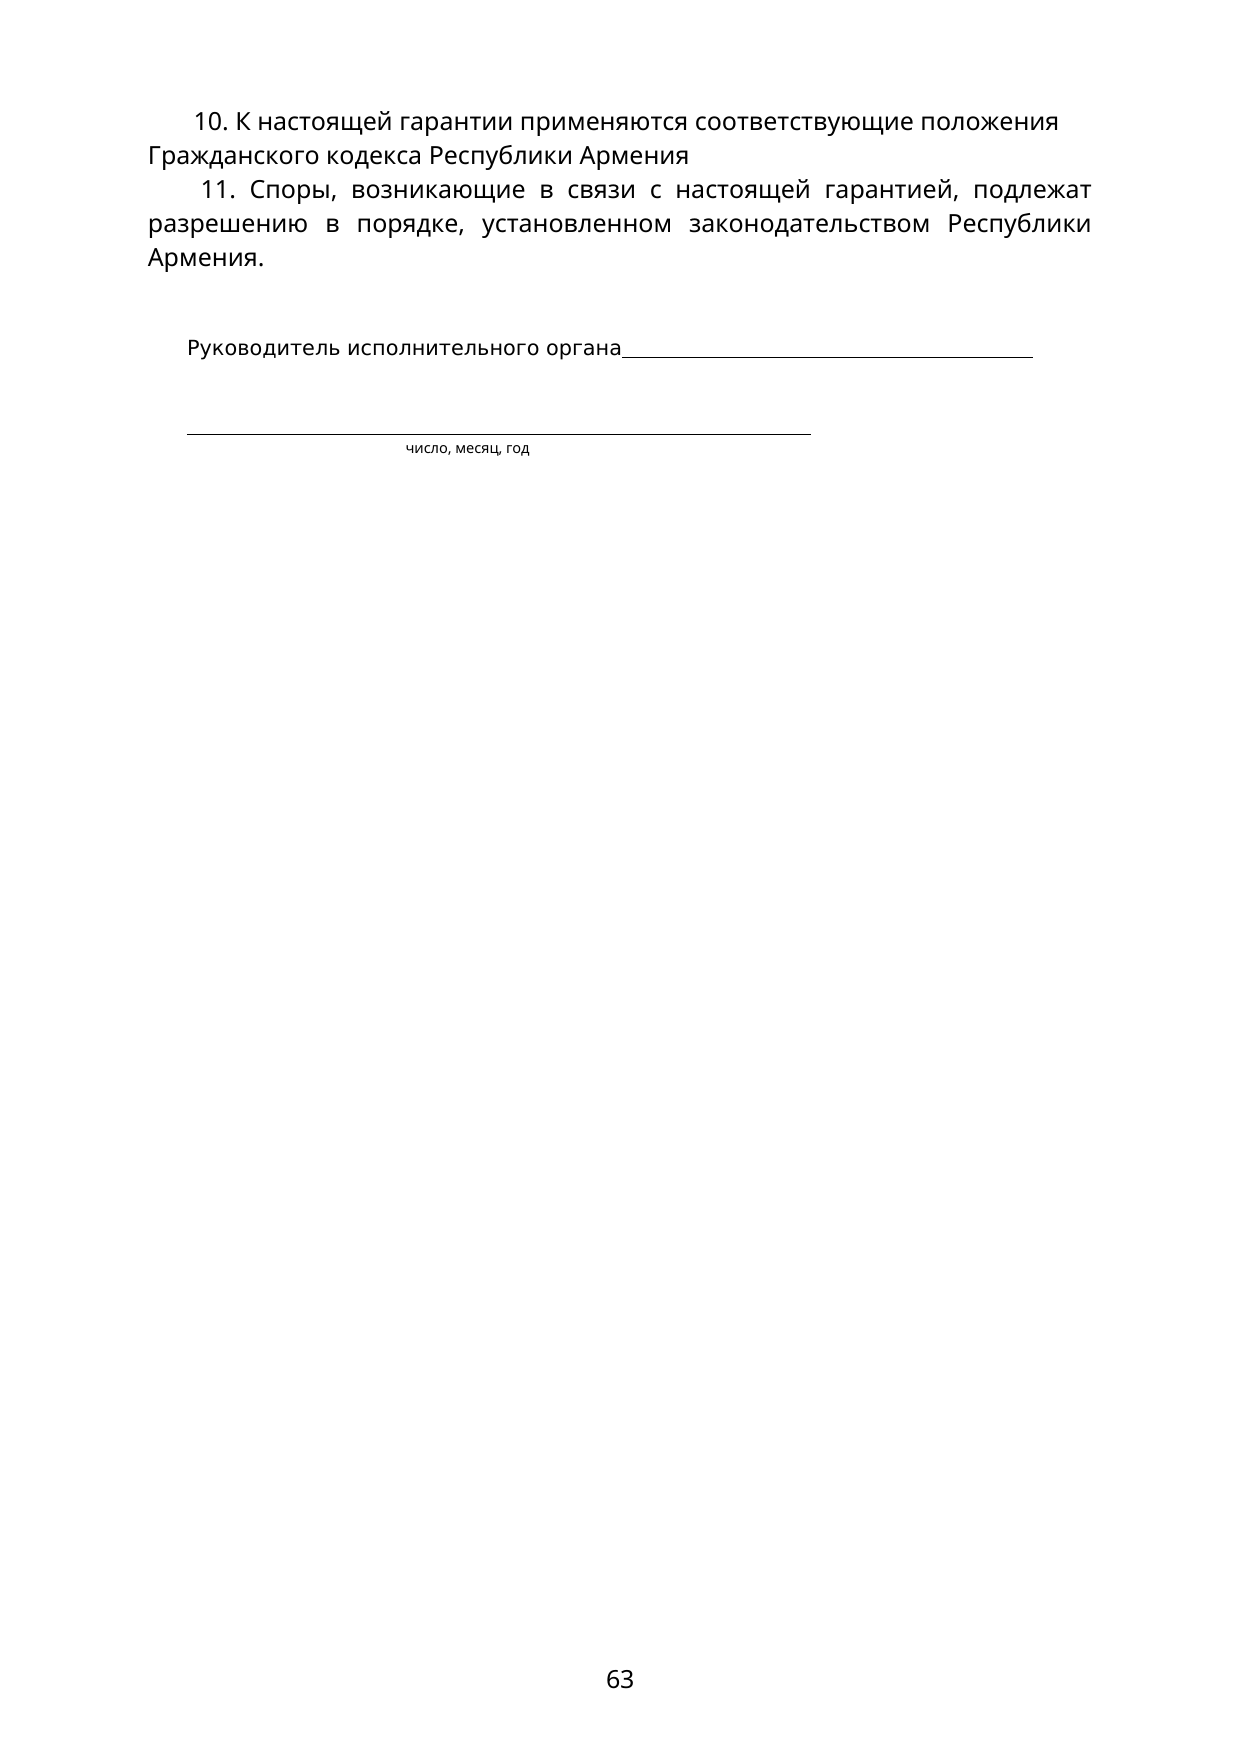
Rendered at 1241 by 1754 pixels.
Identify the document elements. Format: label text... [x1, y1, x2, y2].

text 10. К настоящей гарантии применяются соответствующие положения Гражданского кодекса Республики Армения [148, 103, 1092, 172]
text 11. Споры, возникающие в связи с настоящей гарантией, подлежат разрешению в порядке, установленном законодательством Республики Армения. [148, 172, 1092, 274]
text Руководитель исполнительного органа [148, 336, 1092, 361]
text число, месяц, год [148, 438, 1092, 472]
